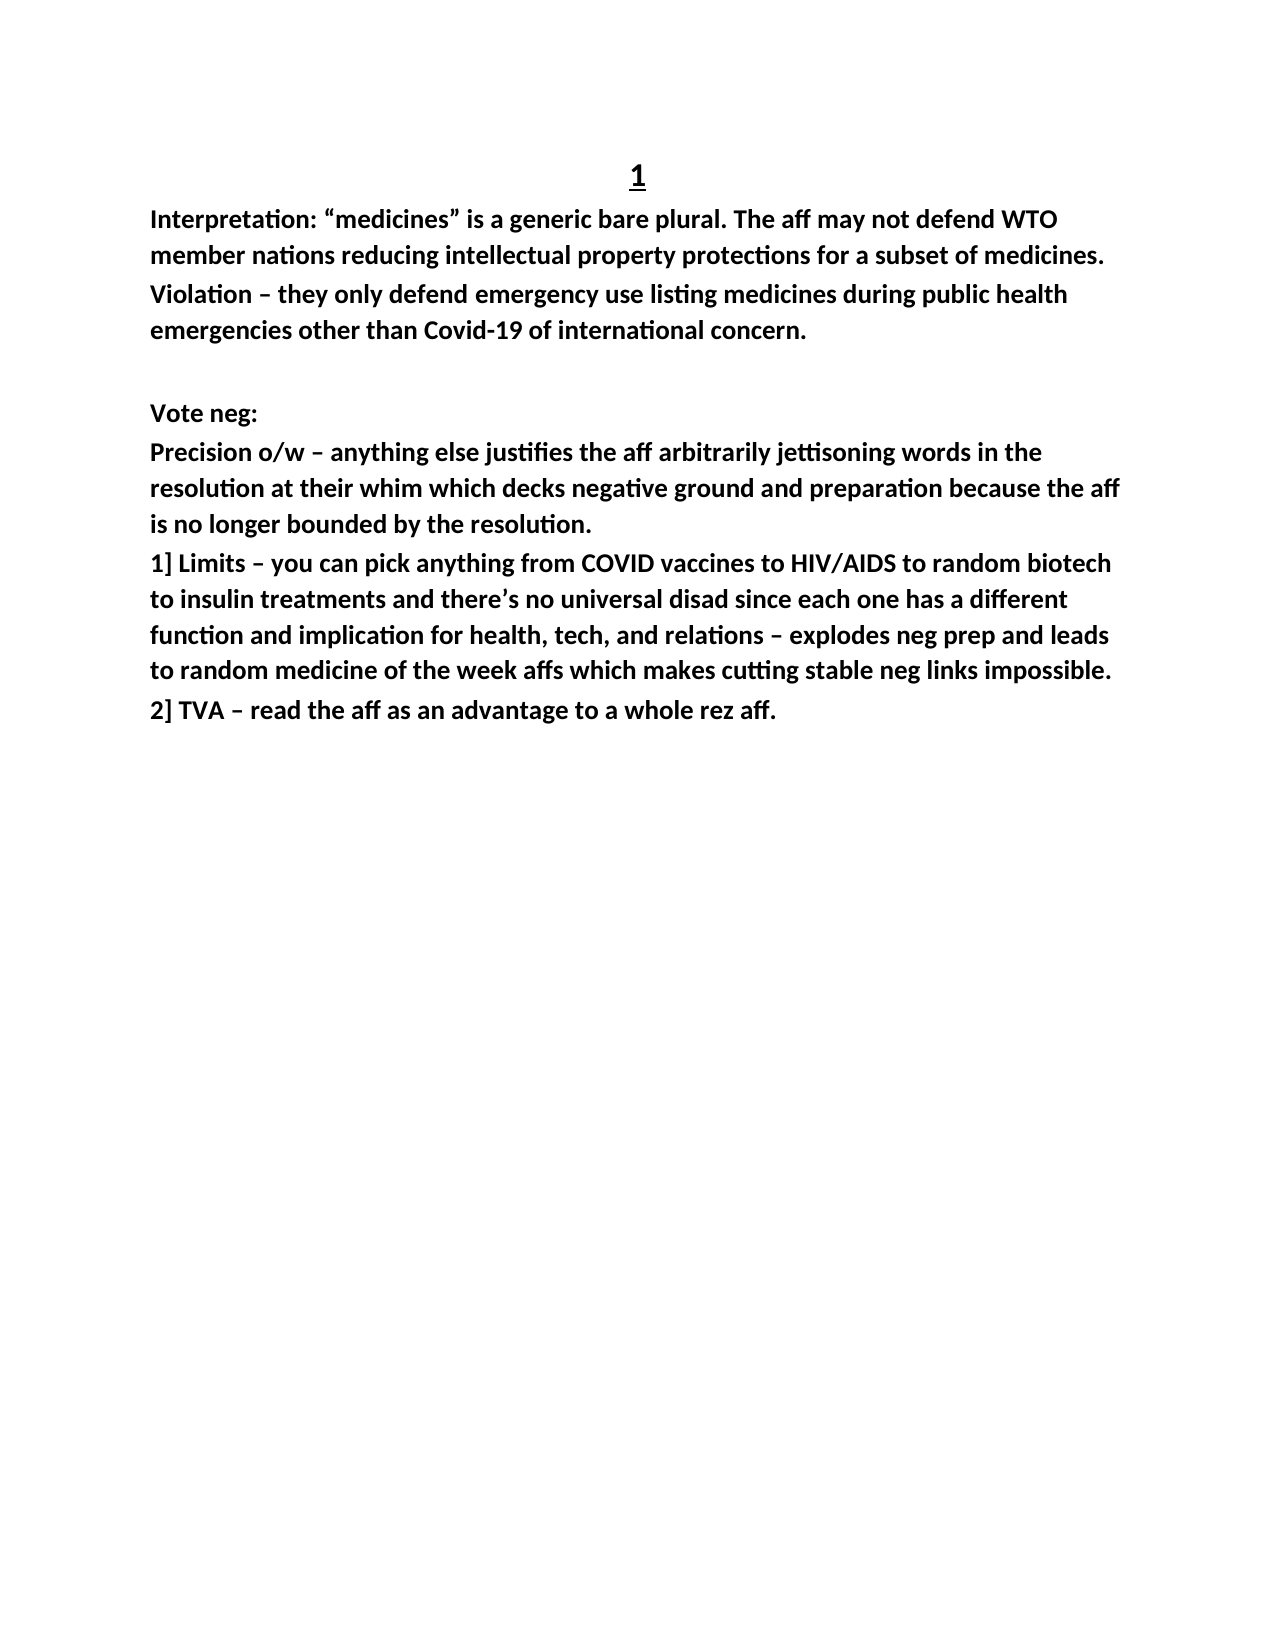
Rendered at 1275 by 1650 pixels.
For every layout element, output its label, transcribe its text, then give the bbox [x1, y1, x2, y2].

subtitle 1] Limits – you can pick anything from COVID vaccines to HIV/AIDS to random biotech to insulin treatments and there’s no universal disad since each one has a different function and implication for health, tech, and relations – explodes neg prep and leads to random medicine of the week affs which makes cutting stable neg links impossible. [150, 547, 1125, 687]
subtitle 1 [150, 154, 1125, 195]
subtitle Violation – they only defend emergency use listing medicines during public health emergencies other than Covid-19 of international concern. [150, 278, 1125, 346]
subtitle Interpretation: “medicines” is a generic bare plural. The aff may not defend WTO member nations reducing intellectual property protections for a subset of medicines. [150, 202, 1125, 271]
subtitle 2] TVA – read the aff as an advantage to a whole rez aff. [150, 693, 1125, 726]
subtitle Vote neg: [150, 396, 1125, 429]
subtitle Precision o/w – anything else justifies the aff arbitrarily jettisoning words in the resolution at their whim which decks negative ground and preparation because the aff is no longer bounded by the resolution. [150, 436, 1125, 540]
